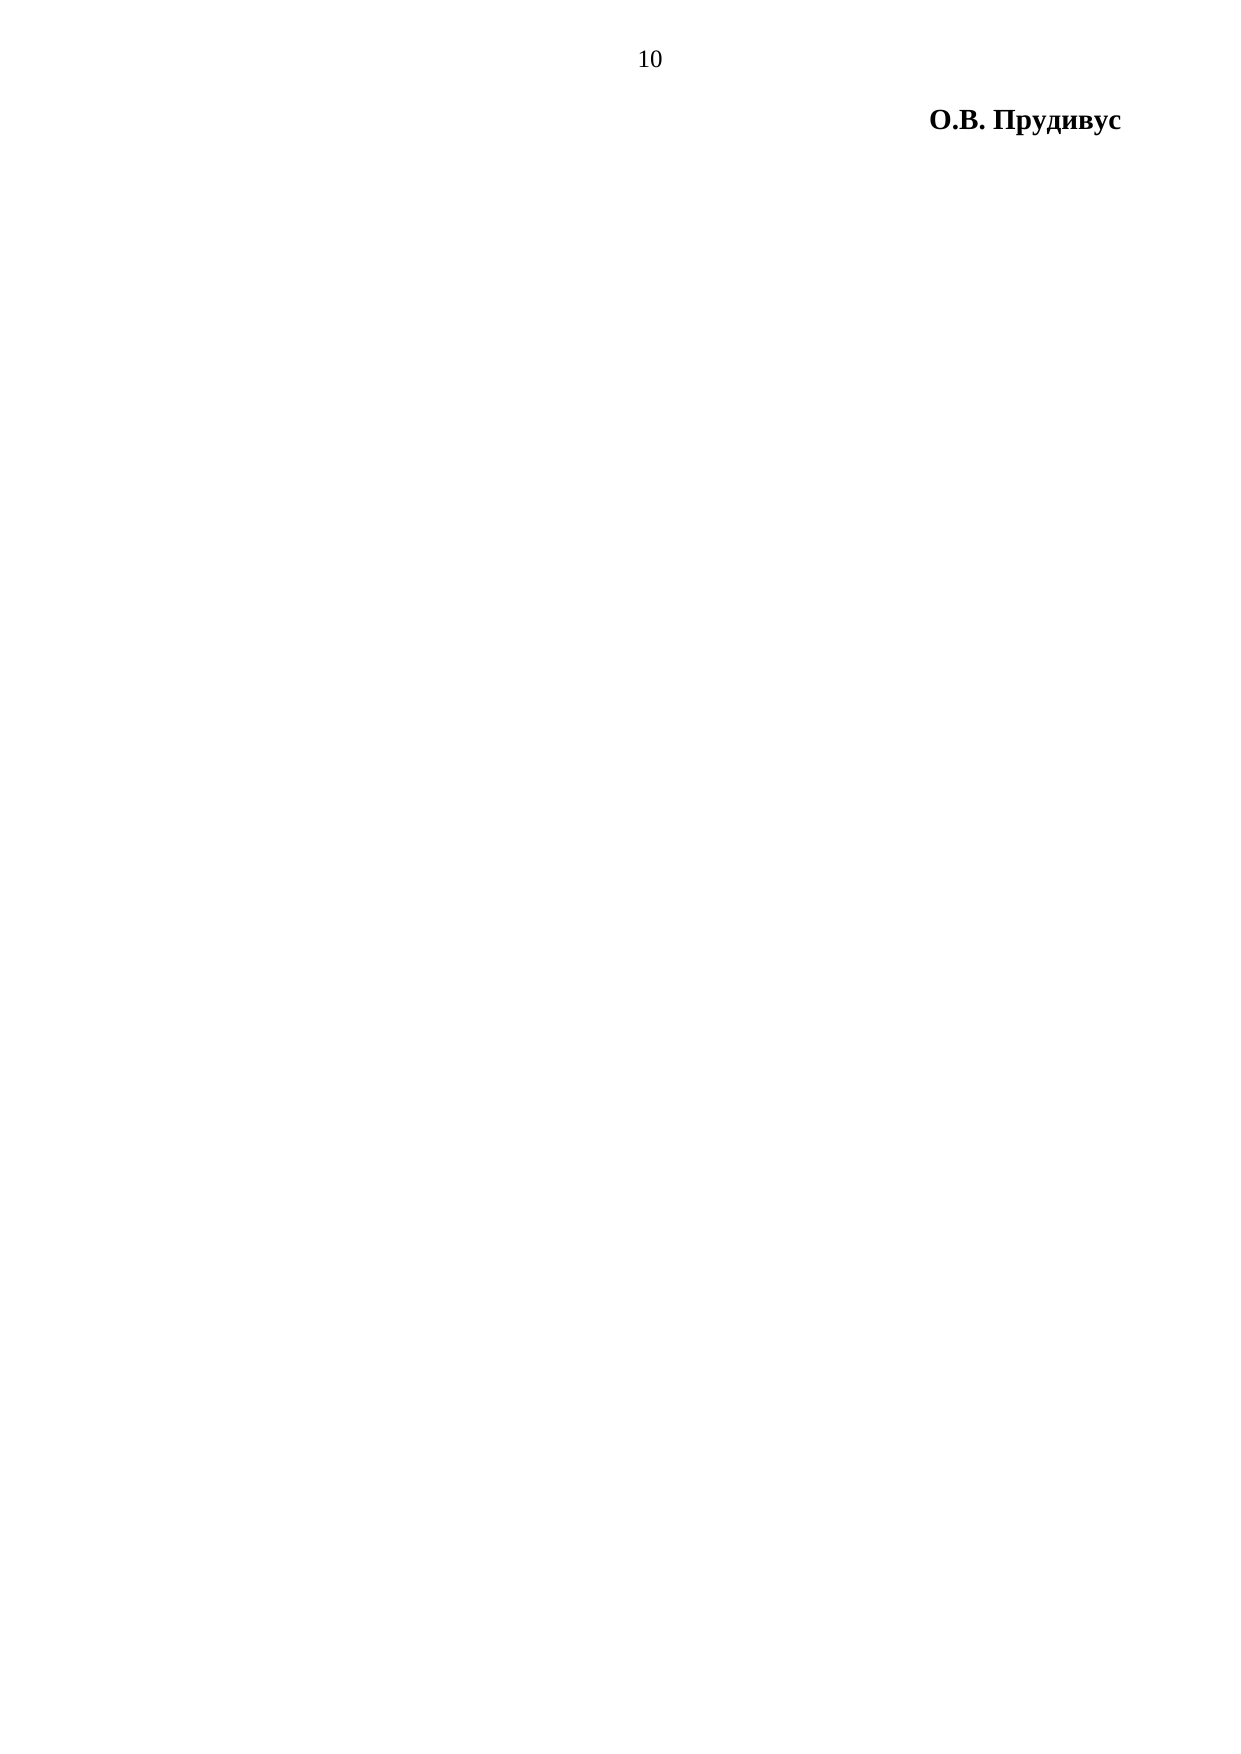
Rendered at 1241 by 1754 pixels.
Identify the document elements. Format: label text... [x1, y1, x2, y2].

text О.В. Прудивус [148, 102, 1152, 135]
